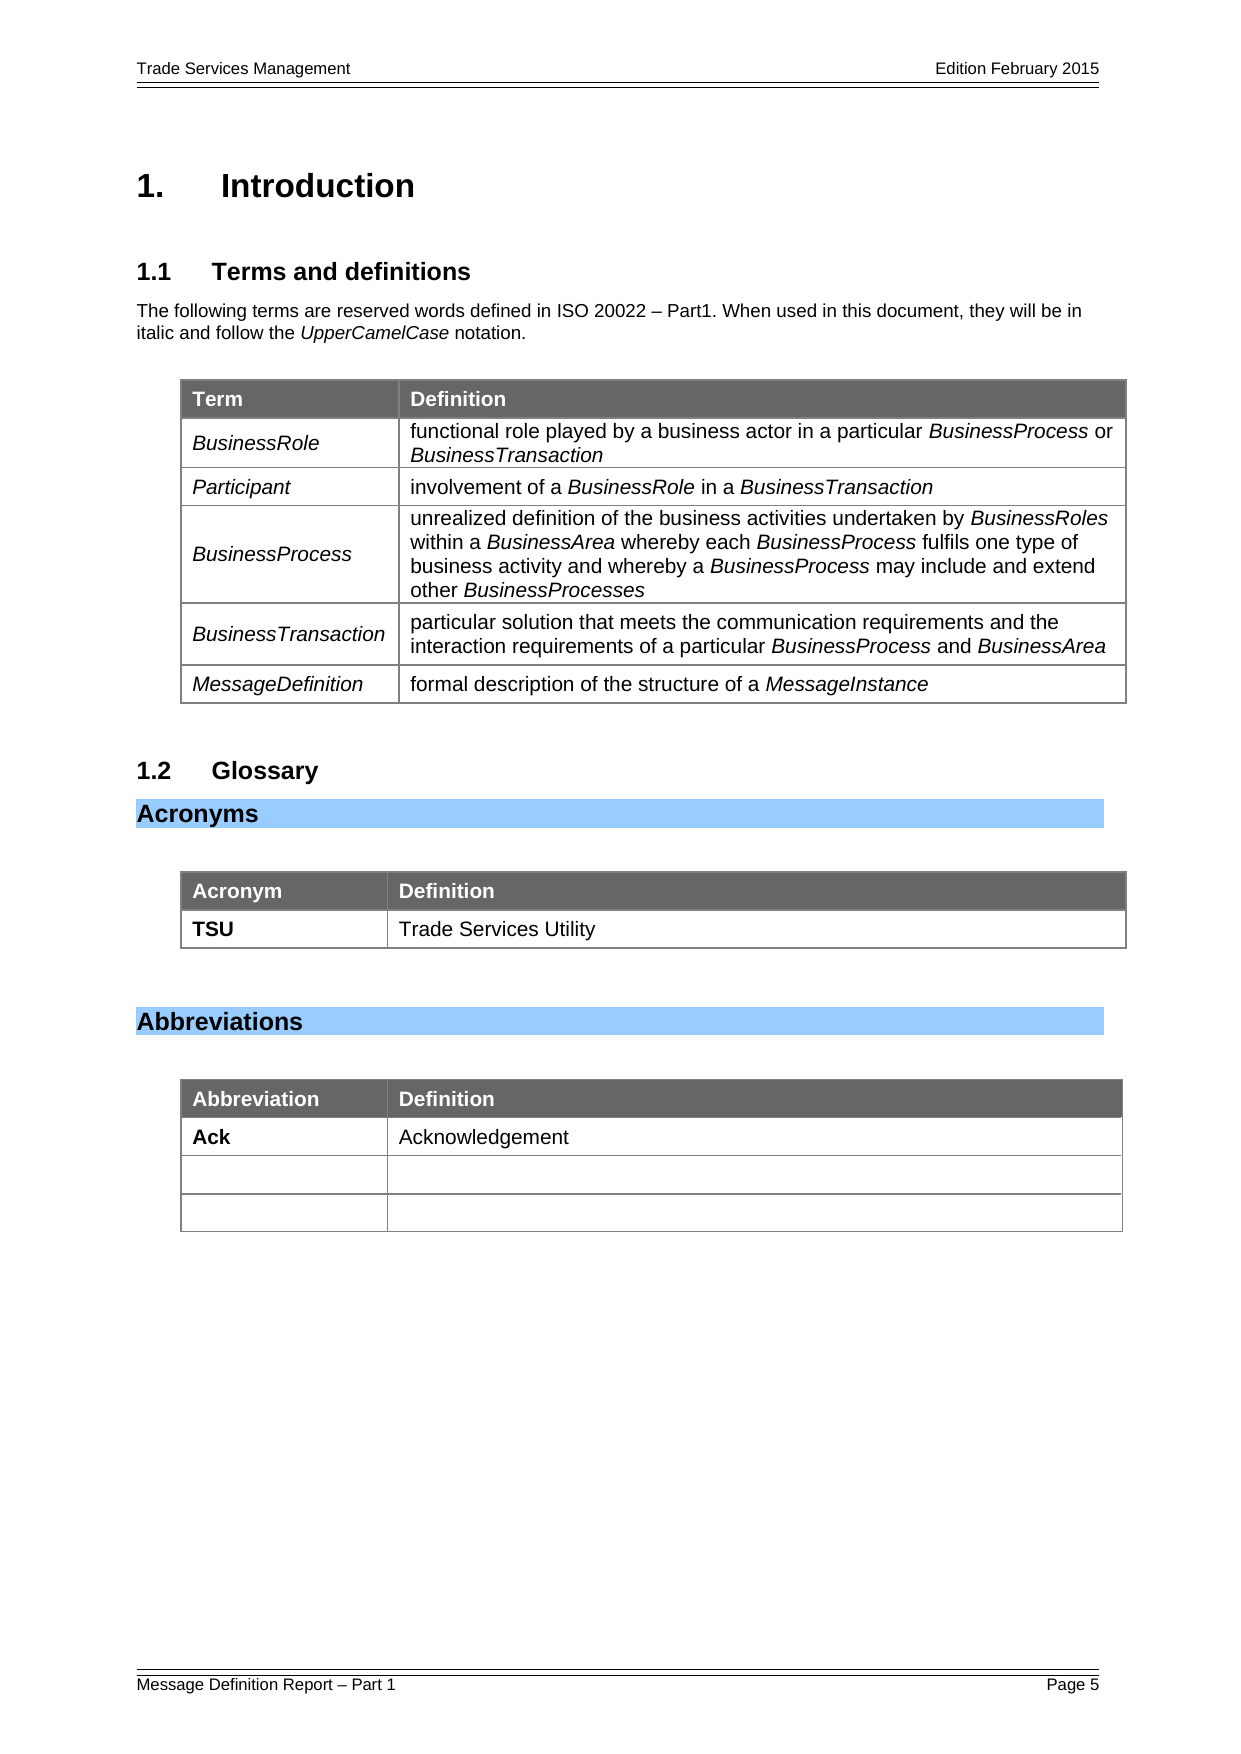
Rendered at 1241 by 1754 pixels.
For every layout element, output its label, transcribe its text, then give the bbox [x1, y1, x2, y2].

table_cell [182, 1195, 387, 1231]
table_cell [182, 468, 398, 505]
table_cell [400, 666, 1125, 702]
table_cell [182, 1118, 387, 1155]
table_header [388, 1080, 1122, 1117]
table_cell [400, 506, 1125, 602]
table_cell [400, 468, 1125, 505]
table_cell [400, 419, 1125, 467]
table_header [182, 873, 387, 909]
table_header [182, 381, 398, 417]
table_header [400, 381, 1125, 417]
text Abbreviations [136, 1007, 1104, 1035]
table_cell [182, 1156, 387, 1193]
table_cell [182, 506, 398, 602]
text Acronyms [136, 799, 1104, 828]
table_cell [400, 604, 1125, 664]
subtitle Introduction [136, 166, 1104, 204]
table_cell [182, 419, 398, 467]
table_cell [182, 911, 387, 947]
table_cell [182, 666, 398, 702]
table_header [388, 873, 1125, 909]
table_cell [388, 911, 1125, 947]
text The following terms are reserved words defined in ISO 20022 – Part1. When used in this document, they will be in italic and follow the UpperCamelCase notation. [136, 300, 1104, 343]
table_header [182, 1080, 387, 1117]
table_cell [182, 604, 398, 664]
subtitle Glossary [136, 756, 1104, 784]
subtitle Terms and definitions [136, 257, 1104, 285]
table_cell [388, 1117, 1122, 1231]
